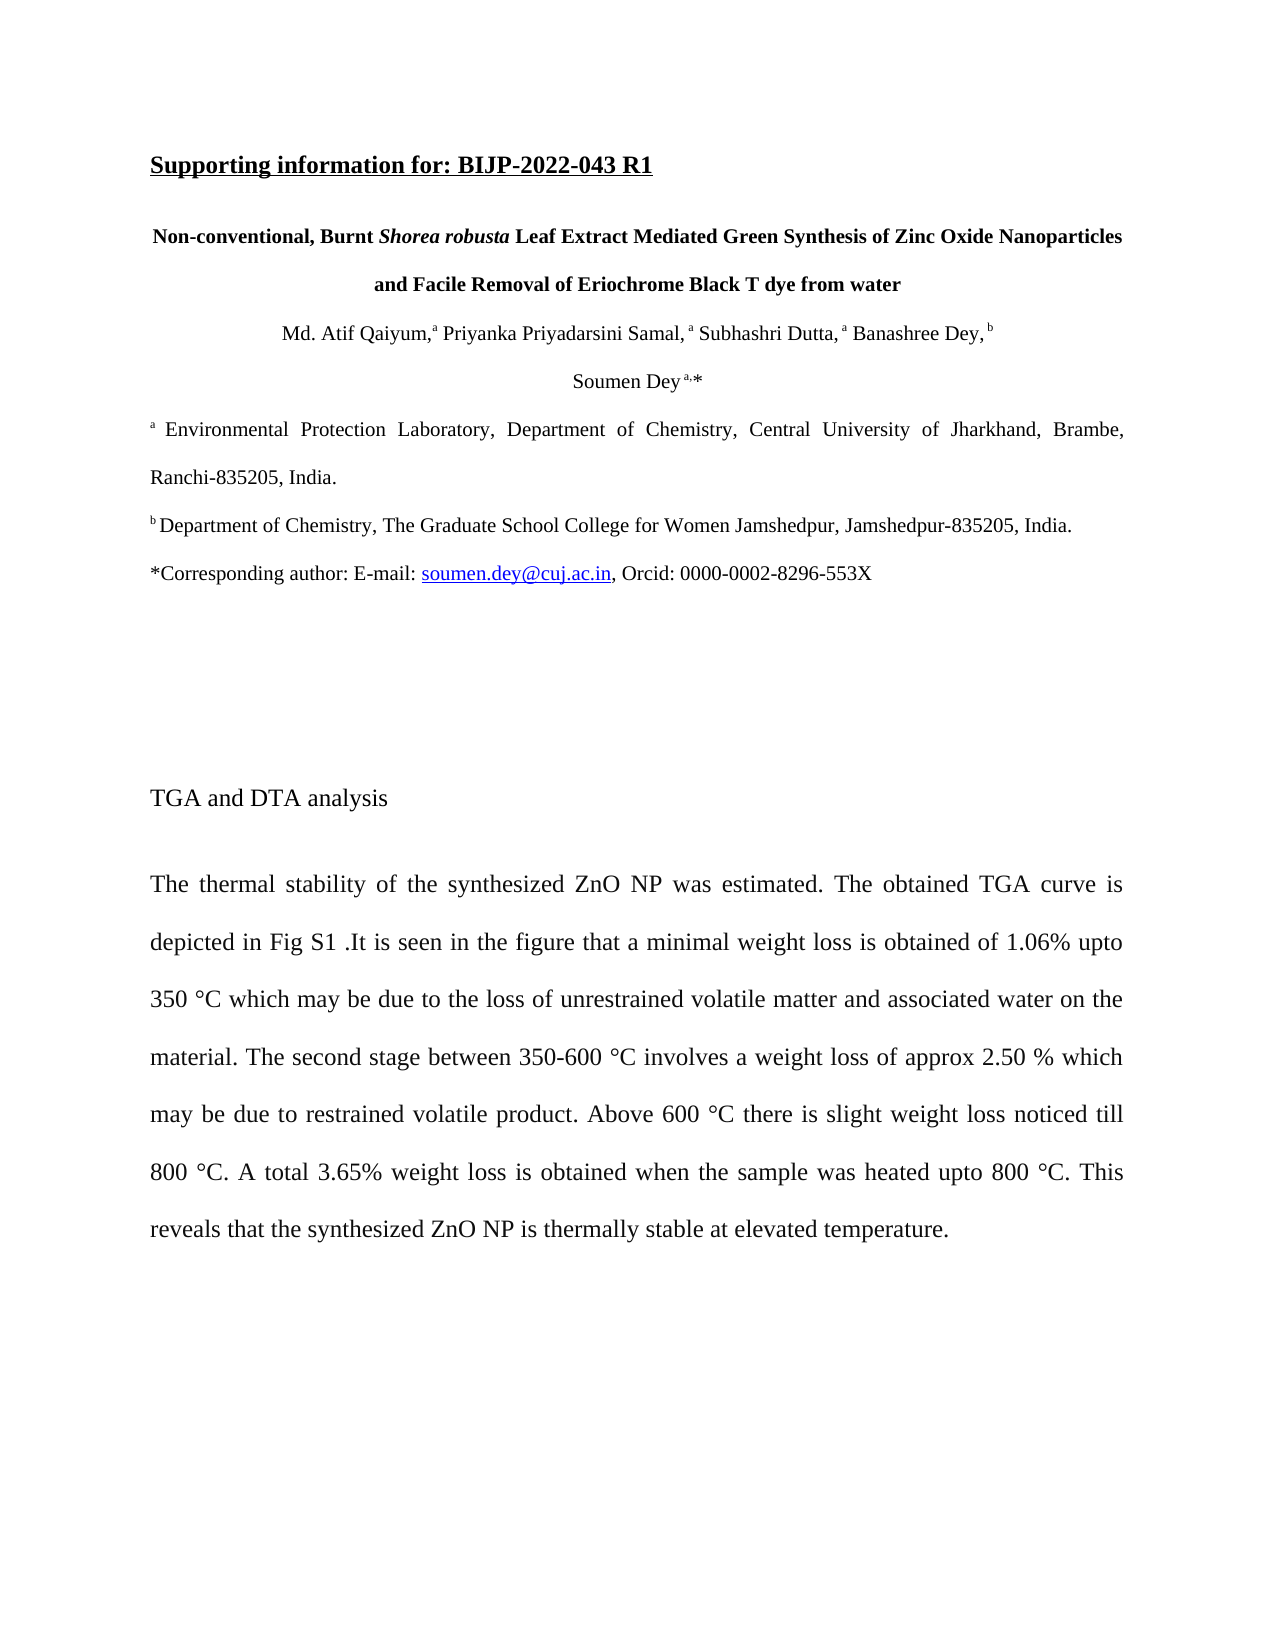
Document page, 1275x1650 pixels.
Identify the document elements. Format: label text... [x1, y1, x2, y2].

text *Corresponding author: E-mail: soumen.dey@cuj.ac.in, Orcid: 0000-0002-8296-553X [150, 561, 1125, 585]
text The thermal stability of the synthesized ZnO NP was estimated. The obtained TGA curve is depicted in Fig S1 .It is seen in the figure that a minimal weight loss is obtained of 1.06% upto 350 °C which may be due to the loss of unrestrained volatile matter and associated water on the material. The second stage between 350-600 °C involves a weight loss of approx 2.50 % which may be due to restrained volatile product. Above 600 °C there is slight weight loss noticed till 800 °C. A total 3.65% weight loss is obtained when the sample was heated upto 800 °C. This reveals that the synthesized ZnO NP is thermally stable at elevated temperature. [150, 869, 1125, 1243]
text Md. Atif Qaiyum,a Priyanka Priyadarsini Samal, a Subhashri Dutta, a Banashree Dey, b [150, 320, 1125, 344]
text Soumen Dey a,* [150, 368, 1125, 393]
text Supporting information for: BIJP-2022-043 R1 [150, 150, 1125, 179]
text b Department of Chemistry, The Graduate School College for Women Jamshedpur, Jamshedpur-835205, India. [150, 513, 1125, 537]
text Non-conventional, Burnt Shorea robusta Leaf Extract Mediated Green Synthesis of Zinc Oxide Nanoparticles and Facile Removal of Eriochrome Black T dye from water [150, 224, 1125, 296]
text TGA and DTA analysis [150, 783, 1125, 811]
text a Environmental Protection Laboratory, Department of Chemistry, Central University of Jharkhand, Brambe, Ranchi-835205, India. [150, 417, 1125, 489]
